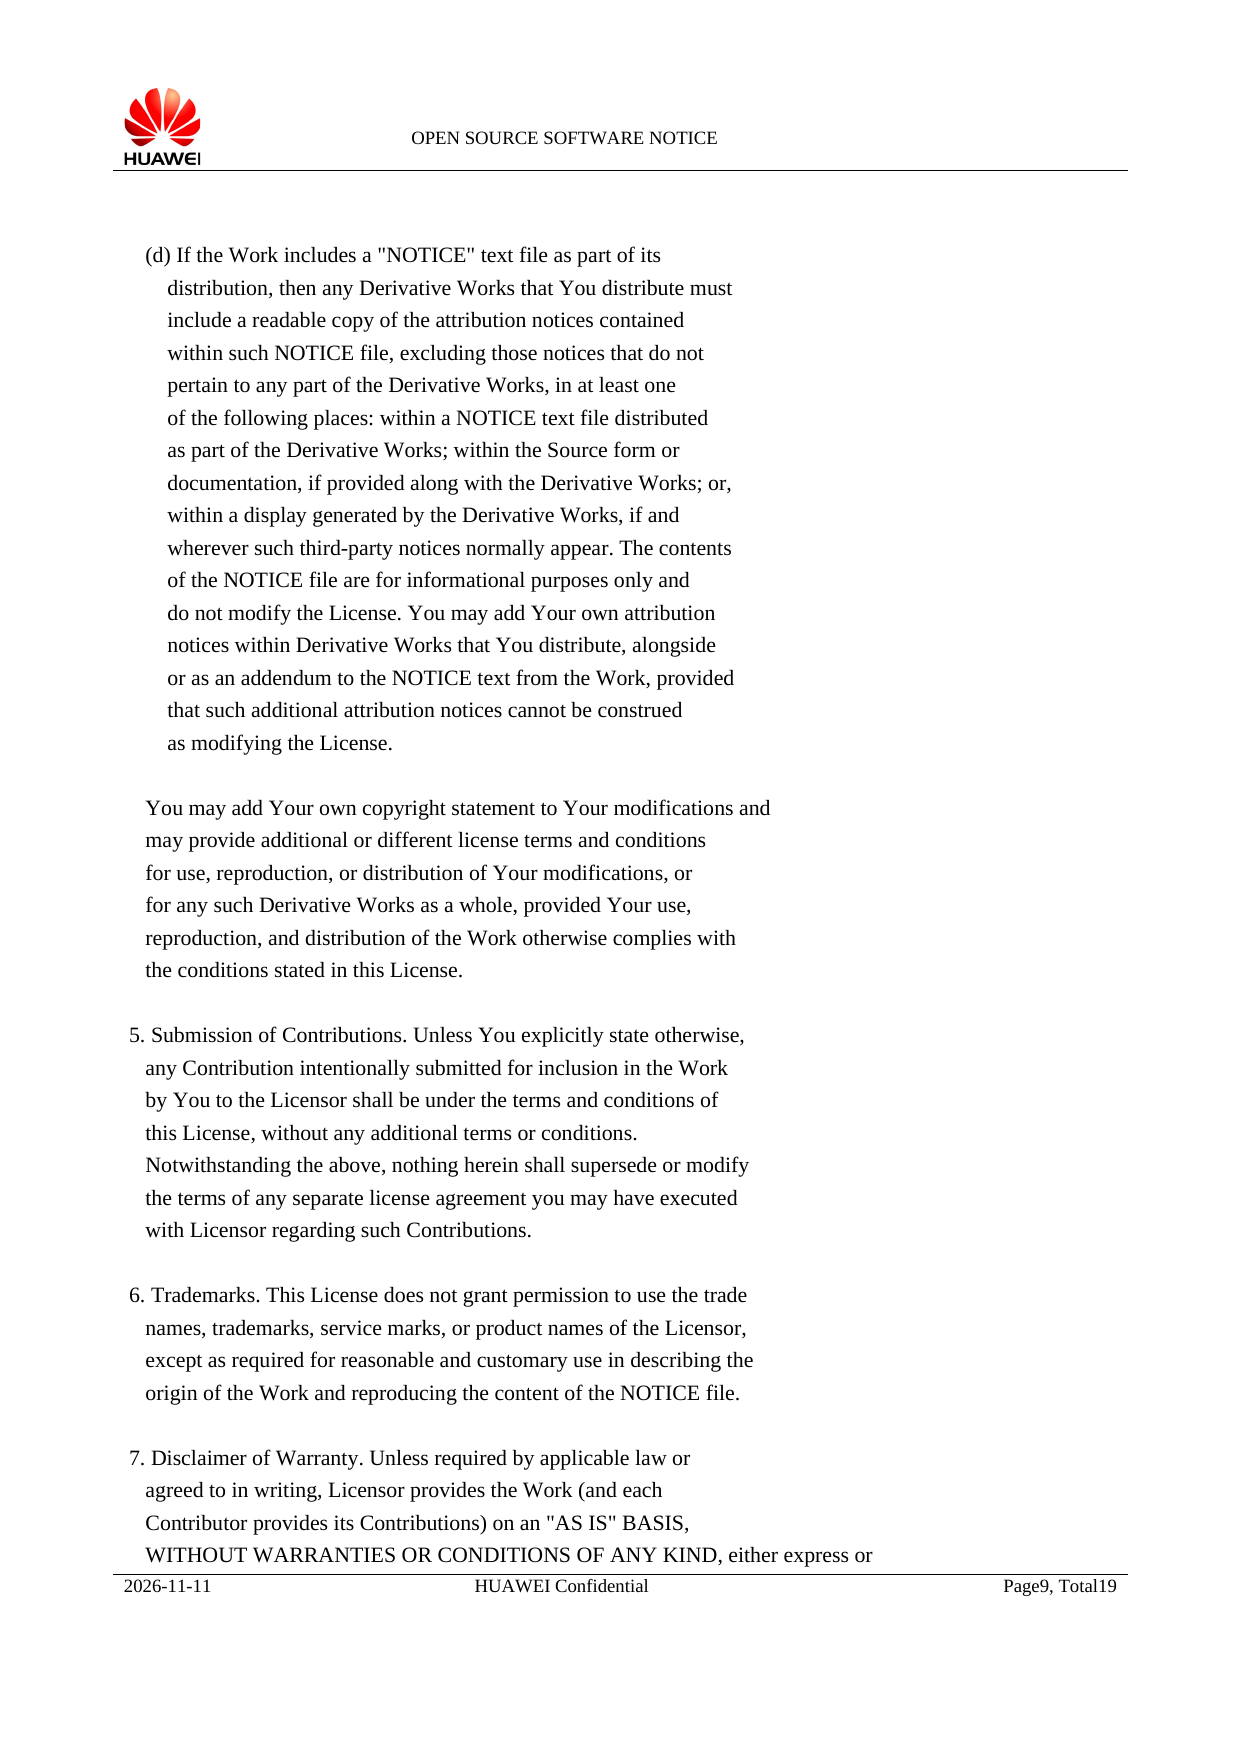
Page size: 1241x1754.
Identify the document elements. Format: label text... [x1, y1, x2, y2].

picture [124, 88, 201, 165]
